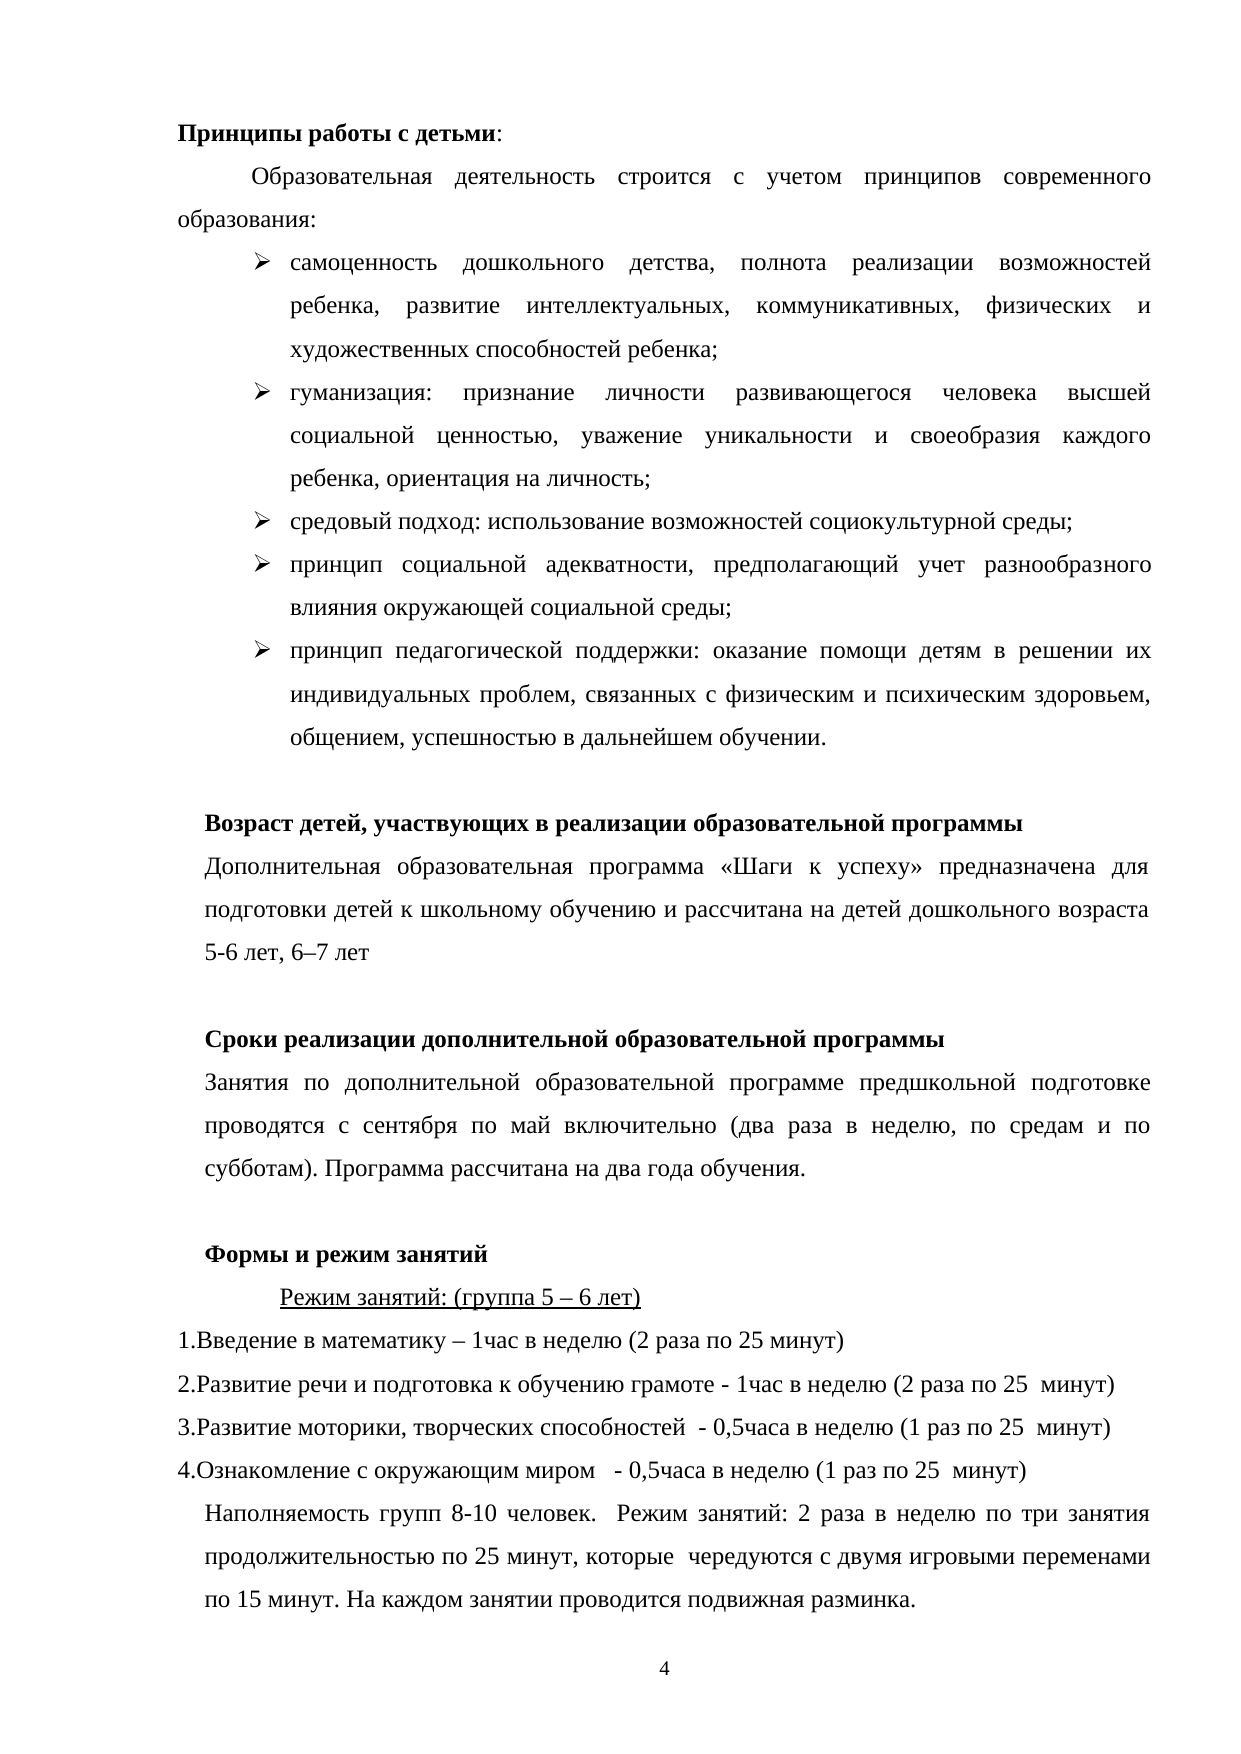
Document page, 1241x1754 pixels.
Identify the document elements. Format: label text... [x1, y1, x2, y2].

text 2.Развитие речи и подготовка к обучению грамоте - 1час в неделю (2 раза по 25 минут) [177, 1369, 1152, 1397]
text Формы и режим занятий [204, 1239, 1152, 1268]
text Возраст детей, участвующих в реализации образовательной программы [192, 808, 1152, 837]
list принцип педагогической поддержки: оказание помощи детям в решении их индивидуальных проблем, связанных с физическим и психическим здоровьем, общением, успешностью в дальнейшем обучении. [252, 636, 1152, 751]
text Режим занятий: (группа 5 – 6 лет) [279, 1282, 1152, 1311]
list самоценность дошкольного детства, полнота реализации возможностей ребенка, развитие интеллектуальных, коммуникативных, физических и художественных способностей ребенка; [252, 247, 1152, 362]
list принцип социальной адекватности, предполагающий учет разнообразного влияния окружающей социальной среды; [252, 549, 1152, 621]
text Наполняемость групп 8-10 человек. Режим занятий: 2 раза в неделю по три занятия продолжительностью по 25 минут, которые чередуются с двумя игровыми переменами по 15 минут. На каждом занятии проводится подвижная разминка. [204, 1498, 1152, 1613]
text Сроки реализации дополнительной образовательной программы [204, 1024, 1152, 1052]
text 3.Развитие моторики, творческих способностей - 0,5часа в неделю (1 раз по 25 минут) [177, 1412, 1152, 1441]
list средовый подход: использование возможностей социокультурной среды; [252, 506, 1152, 535]
list гуманизация: признание личности развивающегося человека высшей социальной ценностью, уважение уникальности и своеобразия каждого ребенка, ориентация на личность; [252, 377, 1152, 492]
text Дополнительная образовательная программа «Шаги к успеху» предназначена для подготовки детей к школьному обучению и рассчитана на детей дошкольного возраста 5-6 лет, 6–7 лет [204, 851, 1149, 966]
text 1.Введение в математику – 1час в неделю (2 раза по 25 минут) [177, 1326, 1152, 1354]
text Образовательная деятельность строится с учетом принципов современного образования: [177, 161, 1152, 233]
text 4.Ознакомление с окружающим миром - 0,5часа в неделю (1 раз по 25 минут) [177, 1455, 1152, 1484]
text Занятия по дополнительной образовательной программе предшкольной подготовке проводятся с сентября по май включительно (два раза в неделю, по средам и по субботам). Программа рассчитана на два года обучения. [204, 1067, 1152, 1182]
text Принципы работы с детьми: [177, 118, 1152, 147]
